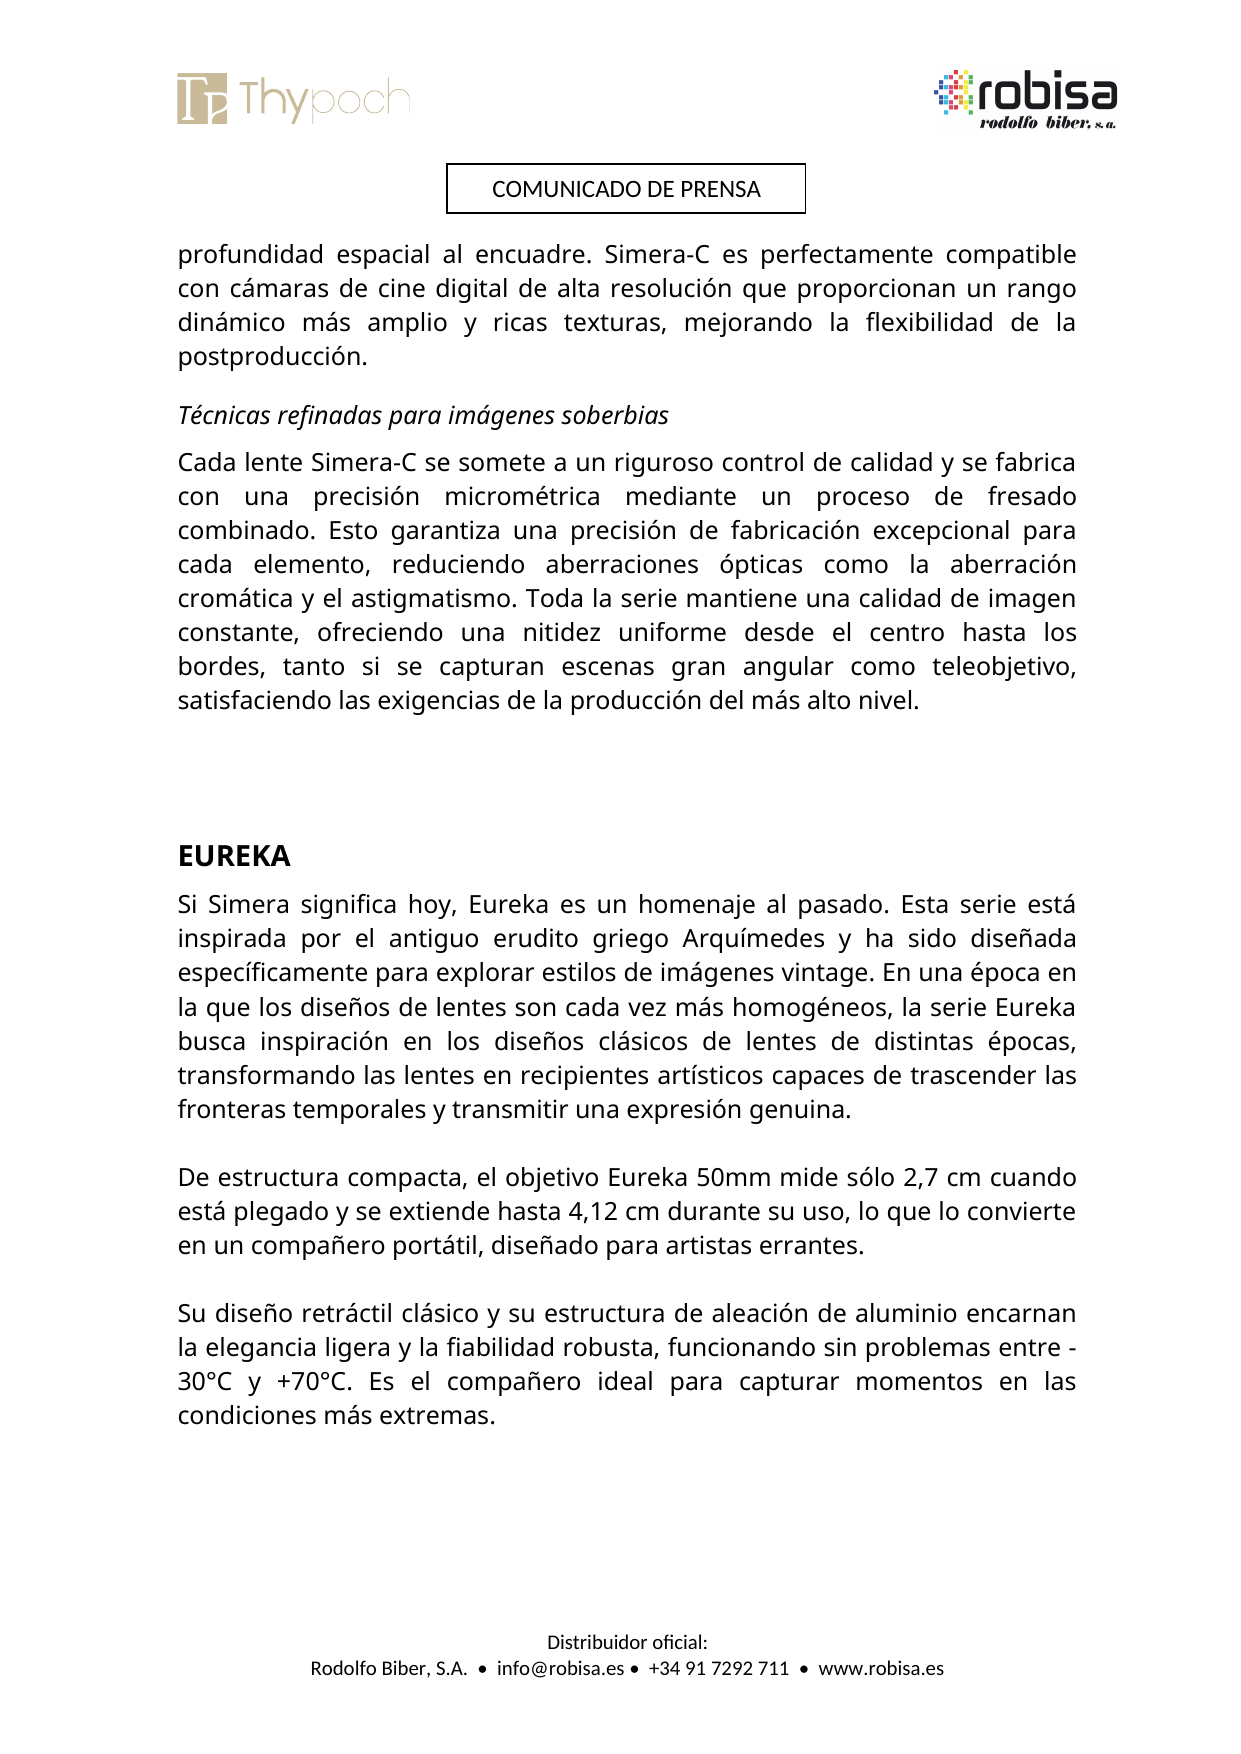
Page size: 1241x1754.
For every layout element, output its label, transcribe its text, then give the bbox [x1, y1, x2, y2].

text De estructura compacta, el objetivo Eureka 50mm mide sólo 2,7 cm cuando está plegado y se extiende hasta 4,12 cm durante su uso, lo que lo convierte en un compañero portátil, diseñado para artistas errantes. [177, 1159, 1078, 1262]
text EUREKA [177, 835, 1078, 874]
text Si Simera significa hoy, Eureka es un homenaje al pasado. Esta serie está inspirada por el antiguo erudito griego Arquímedes y ha sido diseñada específicamente para explorar estilos de imágenes vintage. En una época en la que los diseños de lentes son cada vez más homogéneos, la serie Eureka busca inspiración en los diseños clásicos de lentes de distintas épocas, transformando las lentes en recipientes artísticos capaces de trascender las fronteras temporales y transmitir una expresión genuina. [177, 887, 1078, 1125]
text Cada lente Simera-C se somete a un riguroso control de calidad y se fabrica con una precisión micrométrica mediante un proceso de fresado combinado. Esto garantiza una precisión de fabricación excepcional para cada elemento, reduciendo aberraciones ópticas como la aberración cromática y el astigmatismo. Toda la serie mantiene una calidad de imagen constante, ofreciendo una nitidez uniforme desde el centro hasta los bordes, tanto si se capturan escenas gran angular como teleobjetivo, satisfaciendo las exigencias de la producción del más alto nivel. [177, 444, 1078, 717]
text Su diseño retráctil clásico y su estructura de aleación de aluminio encarnan la elegancia ligera y la fiabilidad robusta, funcionando sin problemas entre -30°C y +70°C. Es el compañero ideal para capturar momentos en las condiciones más extremas. [177, 1296, 1078, 1432]
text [177, 236, 1078, 373]
text Técnicas refinadas para imágenes soberbias [177, 398, 1078, 432]
picture [177, 73, 410, 124]
picture [932, 68, 1121, 132]
